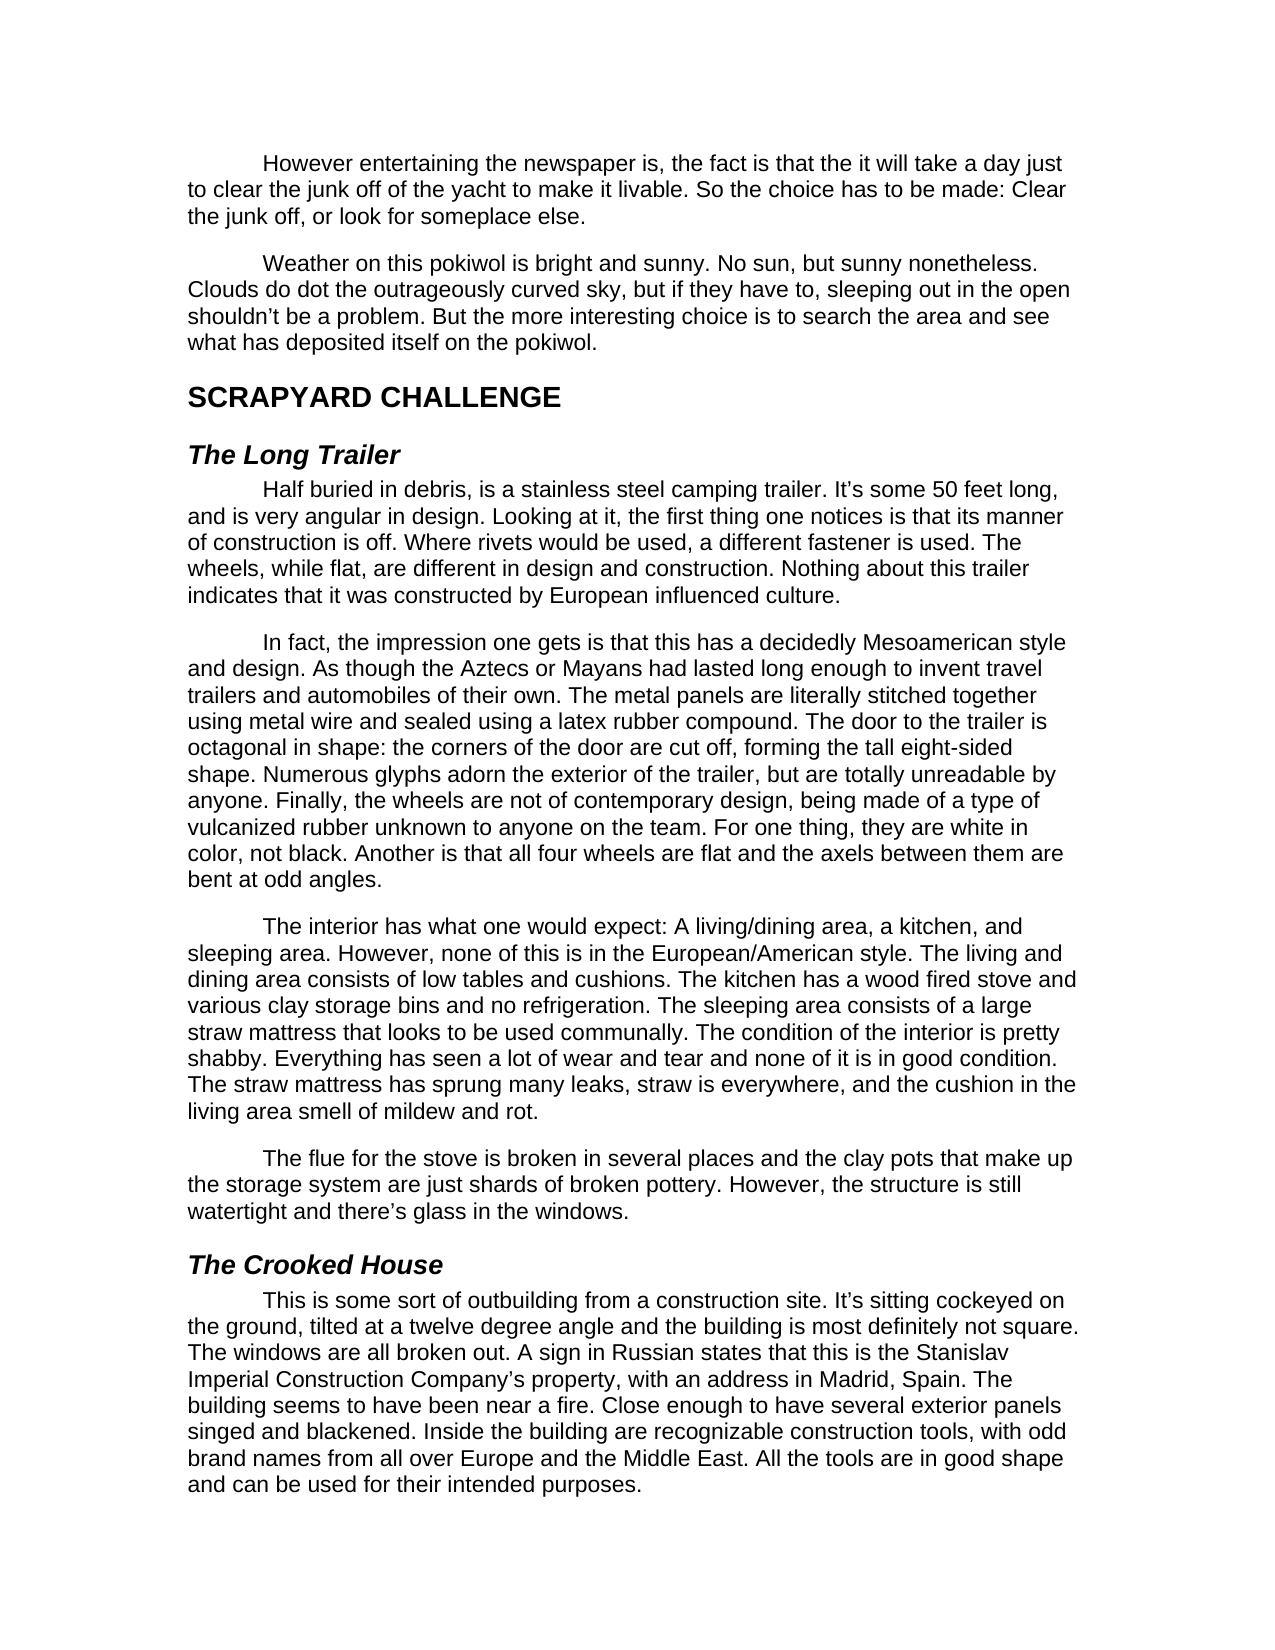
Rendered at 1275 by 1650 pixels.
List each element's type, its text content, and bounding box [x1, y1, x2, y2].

subtitle The Crooked House [187, 1249, 1087, 1280]
text In fact, the impression one gets is that this has a decidedly Mesoamerican style and design. As though the Aztecs or Mayans had lasted long enough to invent travel trailers and automobiles of their own. The metal panels are literally stitched together using metal wire and sealed using a latex rubber compound. The door to the trailer is octagonal in shape: the corners of the door are cut off, forming the tall eight-sided shape. Numerous glyphs adorn the exterior of the trailer, but are totally unreadable by anyone. Finally, the wheels are not of contemporary design, being made of a type of vulcanized rubber unknown to anyone on the team. For one thing, they are white in color, not black. Another is that all four wheels are flat and the axels between them are bent at odd angles. [187, 629, 1087, 892]
text Half buried in debris, is a stainless steel camping trailer. It’s some 50 feet long, and is very angular in design. Looking at it, the first thing one notices is that its manner of construction is off. Where rivets would be used, a different fastener is used. The wheels, while flat, are different in design and construction. Nothing about this trailer indicates that it was constructed by European influenced culture. [187, 476, 1087, 608]
subtitle Scrapyard Challenge [187, 380, 1087, 414]
text This is some sort of outbuilding from a construction site. It’s sitting cockeyed on the ground, tilted at a twelve degree angle and the building is most definitely not square. The windows are all broken out. A sign in Russian states that this is the Stanislav Imperial Construction Company’s property, with an address in Madrid, Spain. The building seems to have been near a fire. Close enough to have several exterior panels singed and blackened. Inside the building are recognizable construction tools, with odd brand names from all over Europe and the Middle East. All the tools are in good shape and can be used for their intended purposes. [187, 1287, 1087, 1497]
text The flue for the stove is broken in several places and the clay pots that make up the storage system are just shards of broken pottery. However, the structure is still watertight and there’s glass in the windows. [187, 1145, 1087, 1224]
text However entertaining the newspaper is, the fact is that the it will take a day just to clear the junk off of the yacht to make it livable. So the choice has to be made: Clear the junk off, or look for someplace else. [187, 150, 1087, 229]
subtitle The Long Trailer [187, 439, 1087, 470]
text Weather on this pokiwol is bright and sunny. No sun, but sunny nonetheless. Clouds do dot the outrageously curved sky, but if they have to, sleeping out in the open shouldn’t be a problem. But the more interesting choice is to search the area and see what has deposited itself on the pokiwol. [187, 250, 1087, 355]
text The interior has what one would expect: A living/dining area, a kitchen, and sleeping area. However, none of this is in the European/American style. The living and dining area consists of low tables and cushions. The kitchen has a wood fired stove and various clay storage bins and no refrigeration. The sleeping area consists of a large straw mattress that looks to be used communally. The condition of the interior is pretty shabby. Everything has seen a lot of wear and tear and none of it is in good condition. The straw mattress has sprung many leaks, straw is everywhere, and the cushion in the living area smell of mildew and rot. [187, 913, 1087, 1124]
